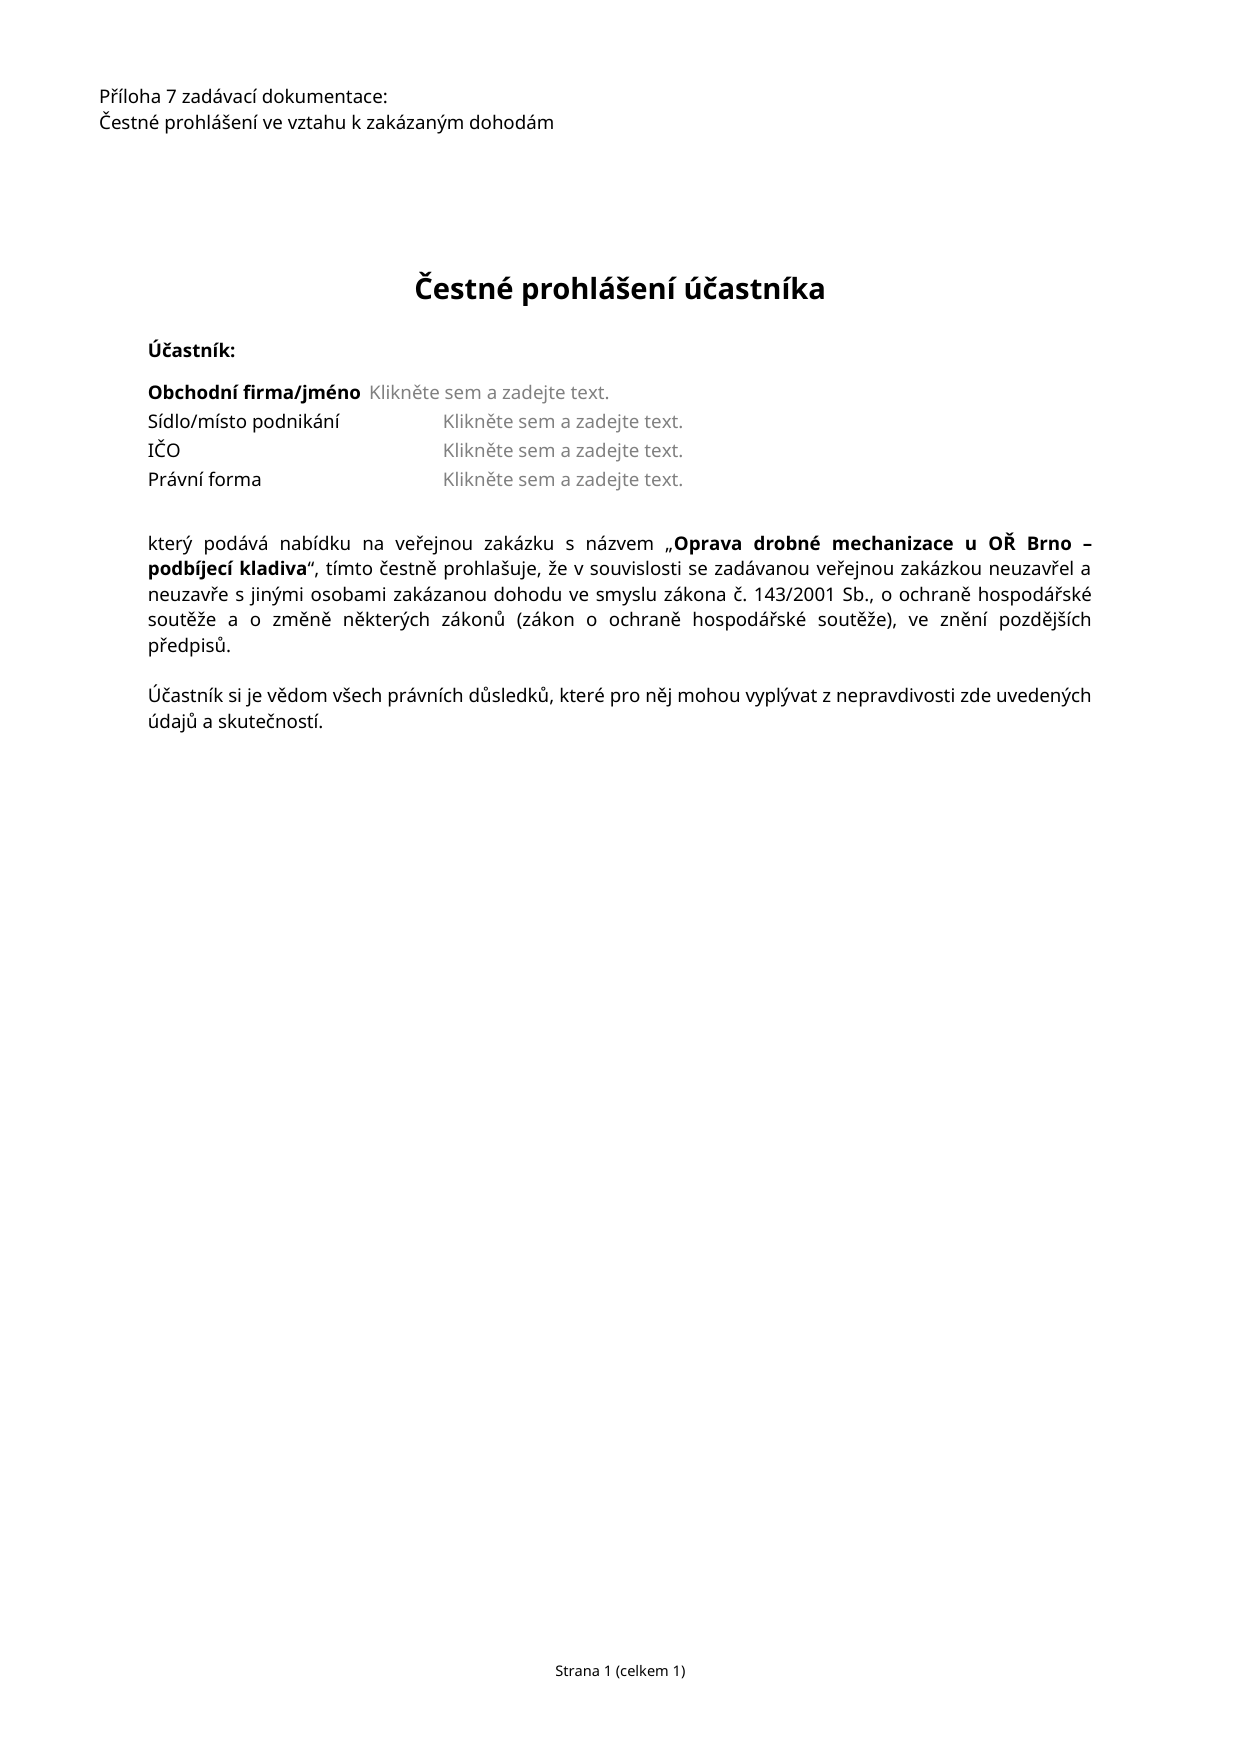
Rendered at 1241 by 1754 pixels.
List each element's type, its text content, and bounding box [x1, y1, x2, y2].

text Obchodní firma/jméno [148, 376, 1093, 405]
text IČO [148, 434, 1093, 463]
text Účastník si je vědom všech právních důsledků, které pro něj mohou vyplývat z nepravdivosti zde uvedených údajů a skutečností. [148, 683, 1093, 734]
title Čestné prohlášení účastníka [148, 268, 1093, 308]
text který podává nabídku na veřejnou zakázku s názvem „Oprava drobné mechanizace u OŘ Brno – podbíjecí kladiva“, tímto čestně prohlašuje, že v souvislosti se zadávanou veřejnou zakázkou neuzavřel a neuzavře s jinými osobami zakázanou dohodu ve smyslu zákona č. 143/2001 Sb., o ochraně hospodářské soutěže a o změně některých zákonů (zákon o ochraně hospodářské soutěže), ve znění pozdějších předpisů. [148, 530, 1093, 658]
text Účastník: [148, 333, 1093, 364]
text Právní forma [148, 463, 1093, 492]
text Sídlo/místo podnikání [148, 405, 1093, 434]
